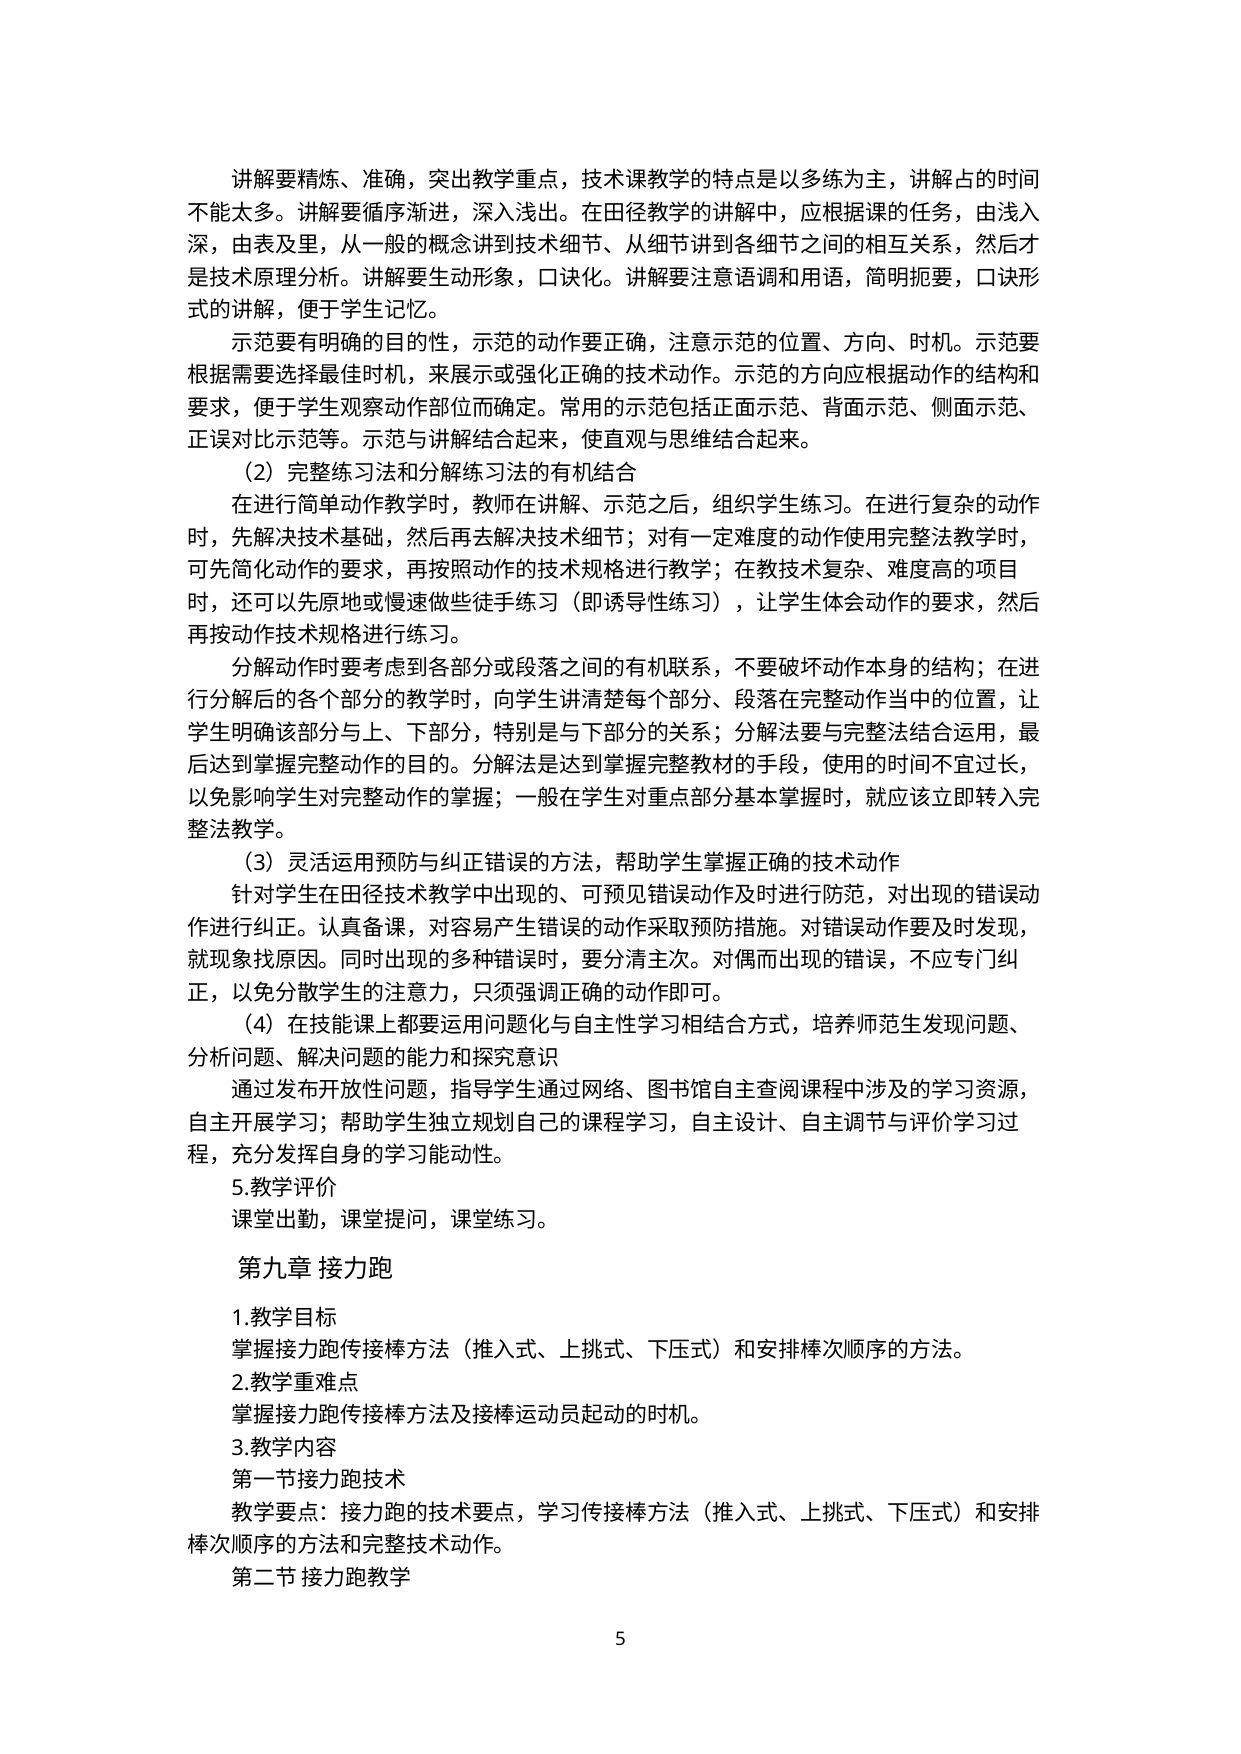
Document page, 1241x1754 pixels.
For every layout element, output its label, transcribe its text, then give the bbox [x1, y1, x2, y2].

text 第九章 接力跑 [187, 1234, 1053, 1299]
text 5.教学评价 [187, 1169, 1053, 1202]
text 课堂出勤，课堂提问，课堂练习。 [187, 1202, 1053, 1234]
text 教学要点：接力跑的技术要点，学习传接棒方法（推入式、上挑式、下压式）和安排棒次顺序的方法和完整技术动作。 [187, 1494, 1053, 1559]
text （4）在技能课上都要运用问题化与自主性学习相结合方式，培养师范生发现问题、分析问题、解决问题的能力和探究意识 [187, 1007, 1053, 1072]
text 针对学生在田径技术教学中出现的、可预见错误动作及时进行防范，对出现的错误动作进行纠正。认真备课，对容易产生错误的动作采取预防措施。对错误动作要及时发现，就现象找原因。同时出现的多种错误时，要分清主次。对偶而出现的错误，不应专门纠正，以免分散学生的注意力，只须强调正确的动作即可。 [187, 877, 1053, 1007]
text 2.教学重难点 [187, 1364, 1053, 1397]
text 讲解要精炼、准确，突出教学重点，技术课教学的特点是以多练为主，讲解占的时间不能太多。讲解要循序渐进，深入浅出。在田径教学的讲解中，应根据课的任务，由浅入深，由表及里，从一般的概念讲到技术细节、从细节讲到各细节之间的相互关系，然后才是技术原理分析。讲解要生动形象，口诀化。讲解要注意语调和用语，简明扼要，口诀形式的讲解，便于学生记忆。 [187, 162, 1053, 324]
text （3）灵活运用预防与纠正错误的方法，帮助学生掌握正确的技术动作 [187, 844, 1053, 877]
text （2）完整练习法和分解练习法的有机结合 [187, 454, 1053, 487]
text 示范要有明确的目的性，示范的动作要正确，注意示范的位置、方向、时机。示范要根据需要选择最佳时机，来展示或强化正确的技术动作。示范的方向应根据动作的结构和要求，便于学生观察动作部位而确定。常用的示范包括正面示范、背面示范、侧面示范、正误对比示范等。示范与讲解结合起来，使直观与思维结合起来。 [187, 324, 1053, 454]
text 在进行简单动作教学时，教师在讲解、示范之后，组织学生练习。在进行复杂的动作时，先解决技术基础，然后再去解决技术细节；对有一定难度的动作使用完整法教学时，可先简化动作的要求，再按照动作的技术规格进行教学；在教技术复杂、难度高的项目时，还可以先原地或慢速做些徒手练习（即诱导性练习），让学生体会动作的要求，然后再按动作技术规格进行练习。 [187, 487, 1053, 649]
text 分解动作时要考虑到各部分或段落之间的有机联系，不要破坏动作本身的结构；在进行分解后的各个部分的教学时，向学生讲清楚每个部分、段落在完整动作当中的位置，让学生明确该部分与上、下部分，特别是与下部分的关系；分解法要与完整法结合运用，最后达到掌握完整动作的目的。分解法是达到掌握完整教材的手段，使用的时间不宜过长，以免影响学生对完整动作的掌握；一般在学生对重点部分基本掌握时，就应该立即转入完整法教学。 [187, 649, 1053, 844]
text 掌握接力跑传接棒方法（推入式、上挑式、下压式）和安排棒次顺序的方法。 [187, 1332, 1053, 1364]
text 第一节接力跑技术 [187, 1462, 1053, 1494]
text 第二节 接力跑教学 [187, 1559, 1053, 1592]
text 3.教学内容 [187, 1429, 1053, 1462]
text 掌握接力跑传接棒方法及接棒运动员起动的时机。 [187, 1397, 1053, 1429]
text 1.教学目标 [187, 1299, 1053, 1332]
text 通过发布开放性问题，指导学生通过网络、图书馆自主查阅课程中涉及的学习资源，自主开展学习；帮助学生独立规划自己的课程学习，自主设计、自主调节与评价学习过程，充分发挥自身的学习能动性。 [187, 1072, 1053, 1169]
